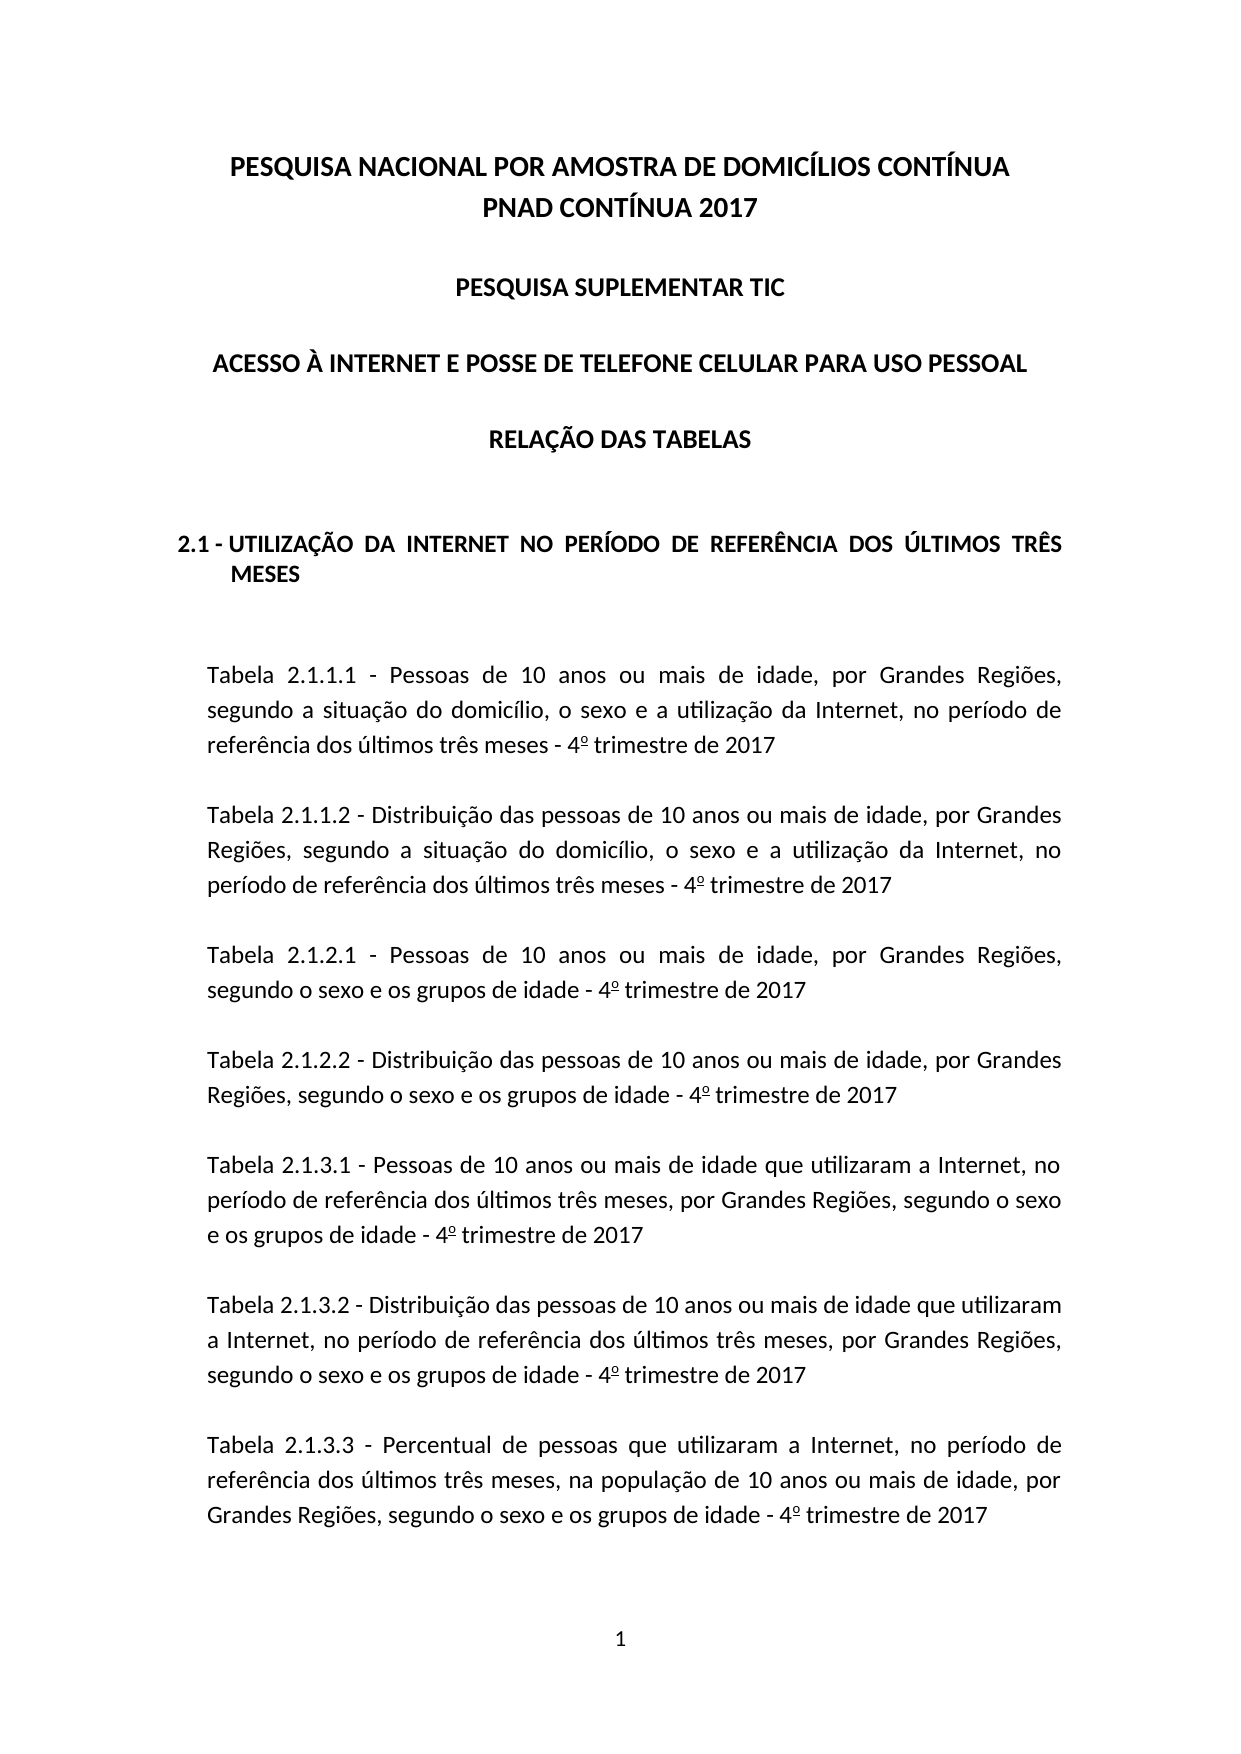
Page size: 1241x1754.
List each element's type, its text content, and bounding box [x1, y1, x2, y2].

text PESQUISA NACIONAL POR AMOSTRA DE DOMICÍLIOS CONTÍNUA PNAD CONTÍNUA 2017 [177, 148, 1063, 224]
text Tabela 2.1.3.1 - Pessoas de 10 anos ou mais de idade que utilizaram a Internet, no período de referência dos últimos três meses, por Grandes Regiões, segundo o sexo e os grupos de idade - 4o trimestre de 2017 [207, 1149, 1063, 1250]
text Tabela 2.1.1.2 - Distribuição das pessoas de 10 anos ou mais de idade, por Grandes Regiões, segundo a situação do domicílio, o sexo e a utilização da Internet, no período de referência dos últimos três meses - 4o trimestre de 2017 [207, 799, 1063, 900]
text 2.1 - UTILIZAÇÃO DA INTERNET NO PERÍODO DE REFERÊNCIA DOS ÚLTIMOS TRÊS MESES [177, 528, 1063, 589]
text PESQUISA SUPLEMENTAR TIC [177, 271, 1063, 303]
text ACESSO À INTERNET E POSSE DE TELEFONE CELULAR PARA USO PESSOAL [177, 346, 1063, 379]
text RELAÇÃO DAS TABELAS [177, 422, 1063, 455]
text Tabela 2.1.2.1 - Pessoas de 10 anos ou mais de idade, por Grandes Regiões, segundo o sexo e os grupos de idade - 4o trimestre de 2017 [207, 939, 1063, 1005]
text Tabela 2.1.1.1 - Pessoas de 10 anos ou mais de idade, por Grandes Regiões, segundo a situação do domicílio, o sexo e a utilização da Internet, no período de referência dos últimos três meses - 4o trimestre de 2017 [207, 659, 1063, 760]
text Tabela 2.1.3.2 - Distribuição das pessoas de 10 anos ou mais de idade que utilizaram a Internet, no período de referência dos últimos três meses, por Grandes Regiões, segundo o sexo e os grupos de idade - 4o trimestre de 2017 [207, 1289, 1063, 1390]
text Tabela 2.1.3.3 - Percentual de pessoas que utilizaram a Internet, no período de referência dos últimos três meses, na população de 10 anos ou mais de idade, por Grandes Regiões, segundo o sexo e os grupos de idade - 4o trimestre de 2017 [207, 1429, 1063, 1530]
text Tabela 2.1.2.2 - Distribuição das pessoas de 10 anos ou mais de idade, por Grandes Regiões, segundo o sexo e os grupos de idade - 4o trimestre de 2017 [207, 1044, 1063, 1110]
